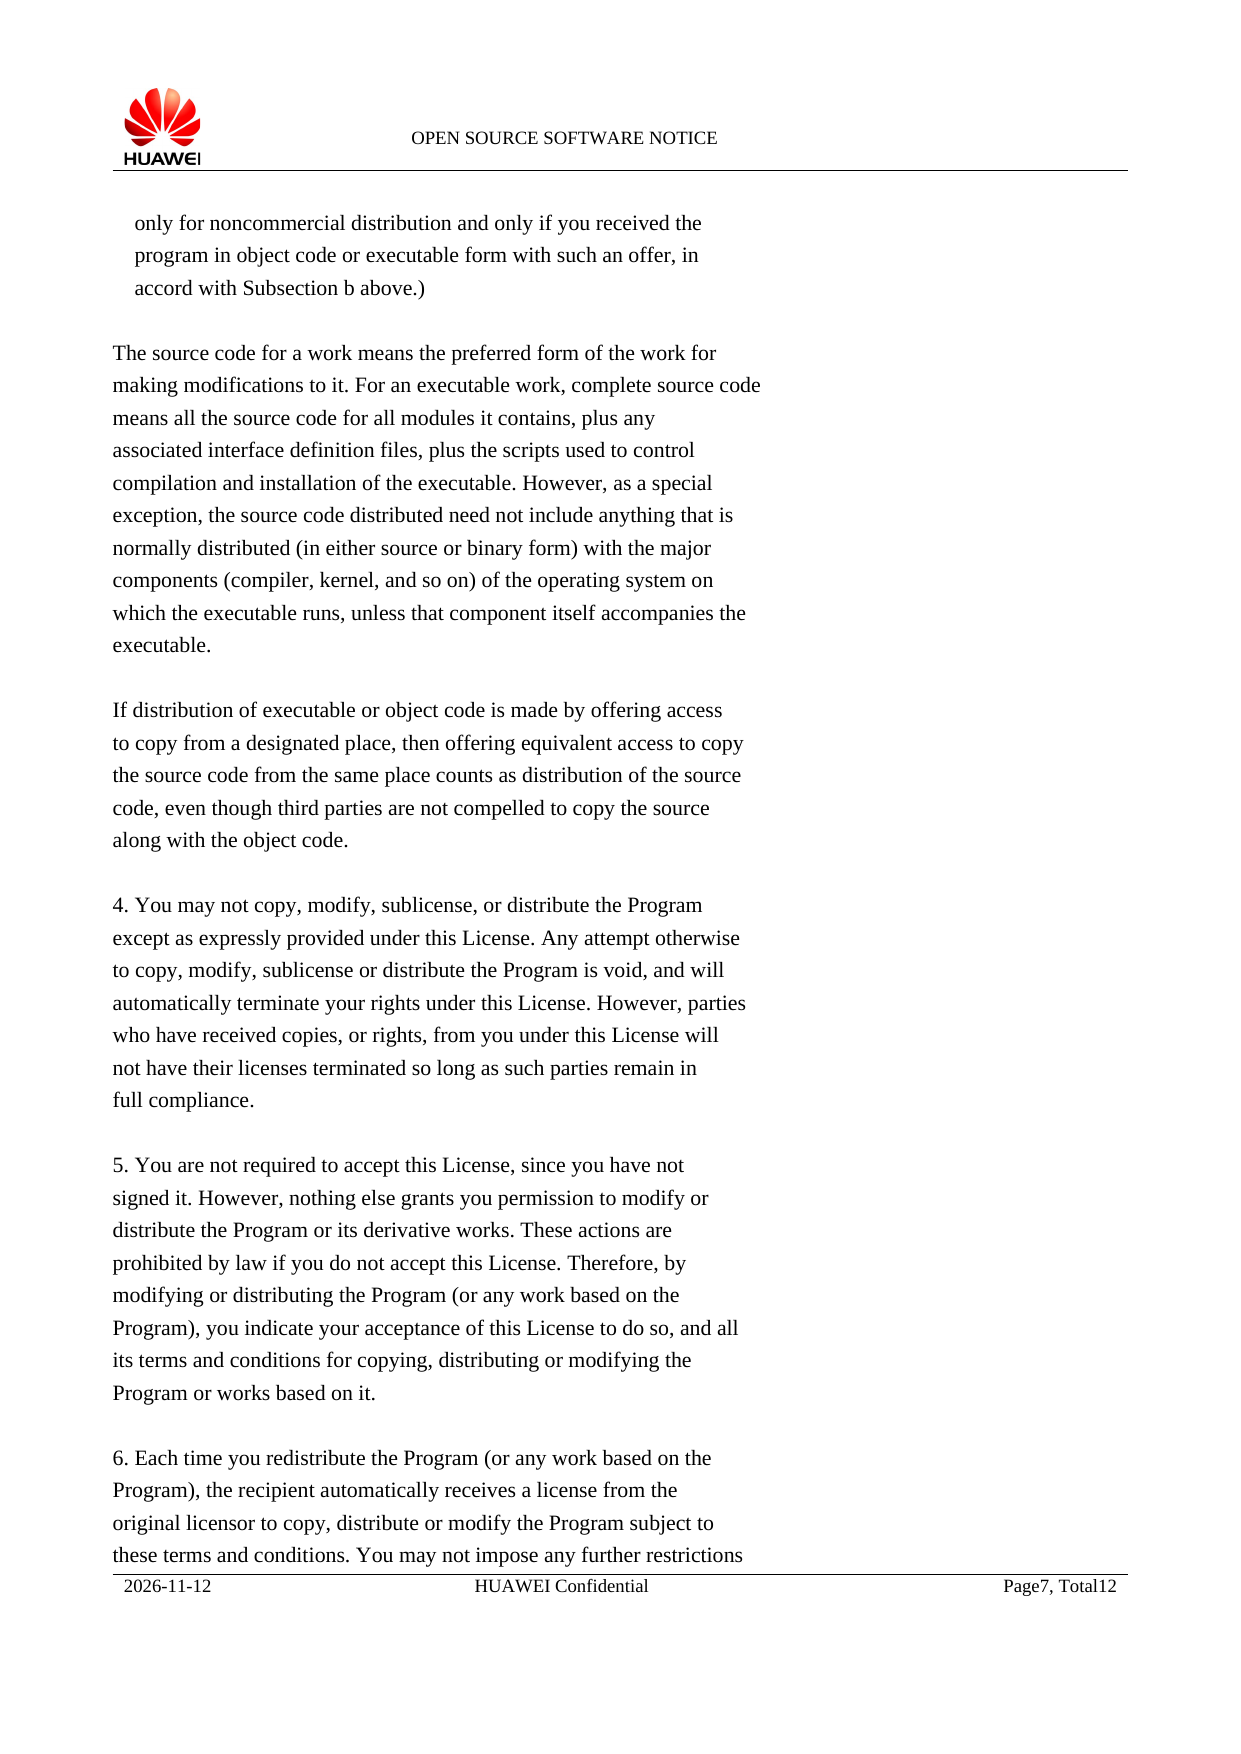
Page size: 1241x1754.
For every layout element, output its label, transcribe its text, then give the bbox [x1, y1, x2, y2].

picture [124, 88, 201, 165]
